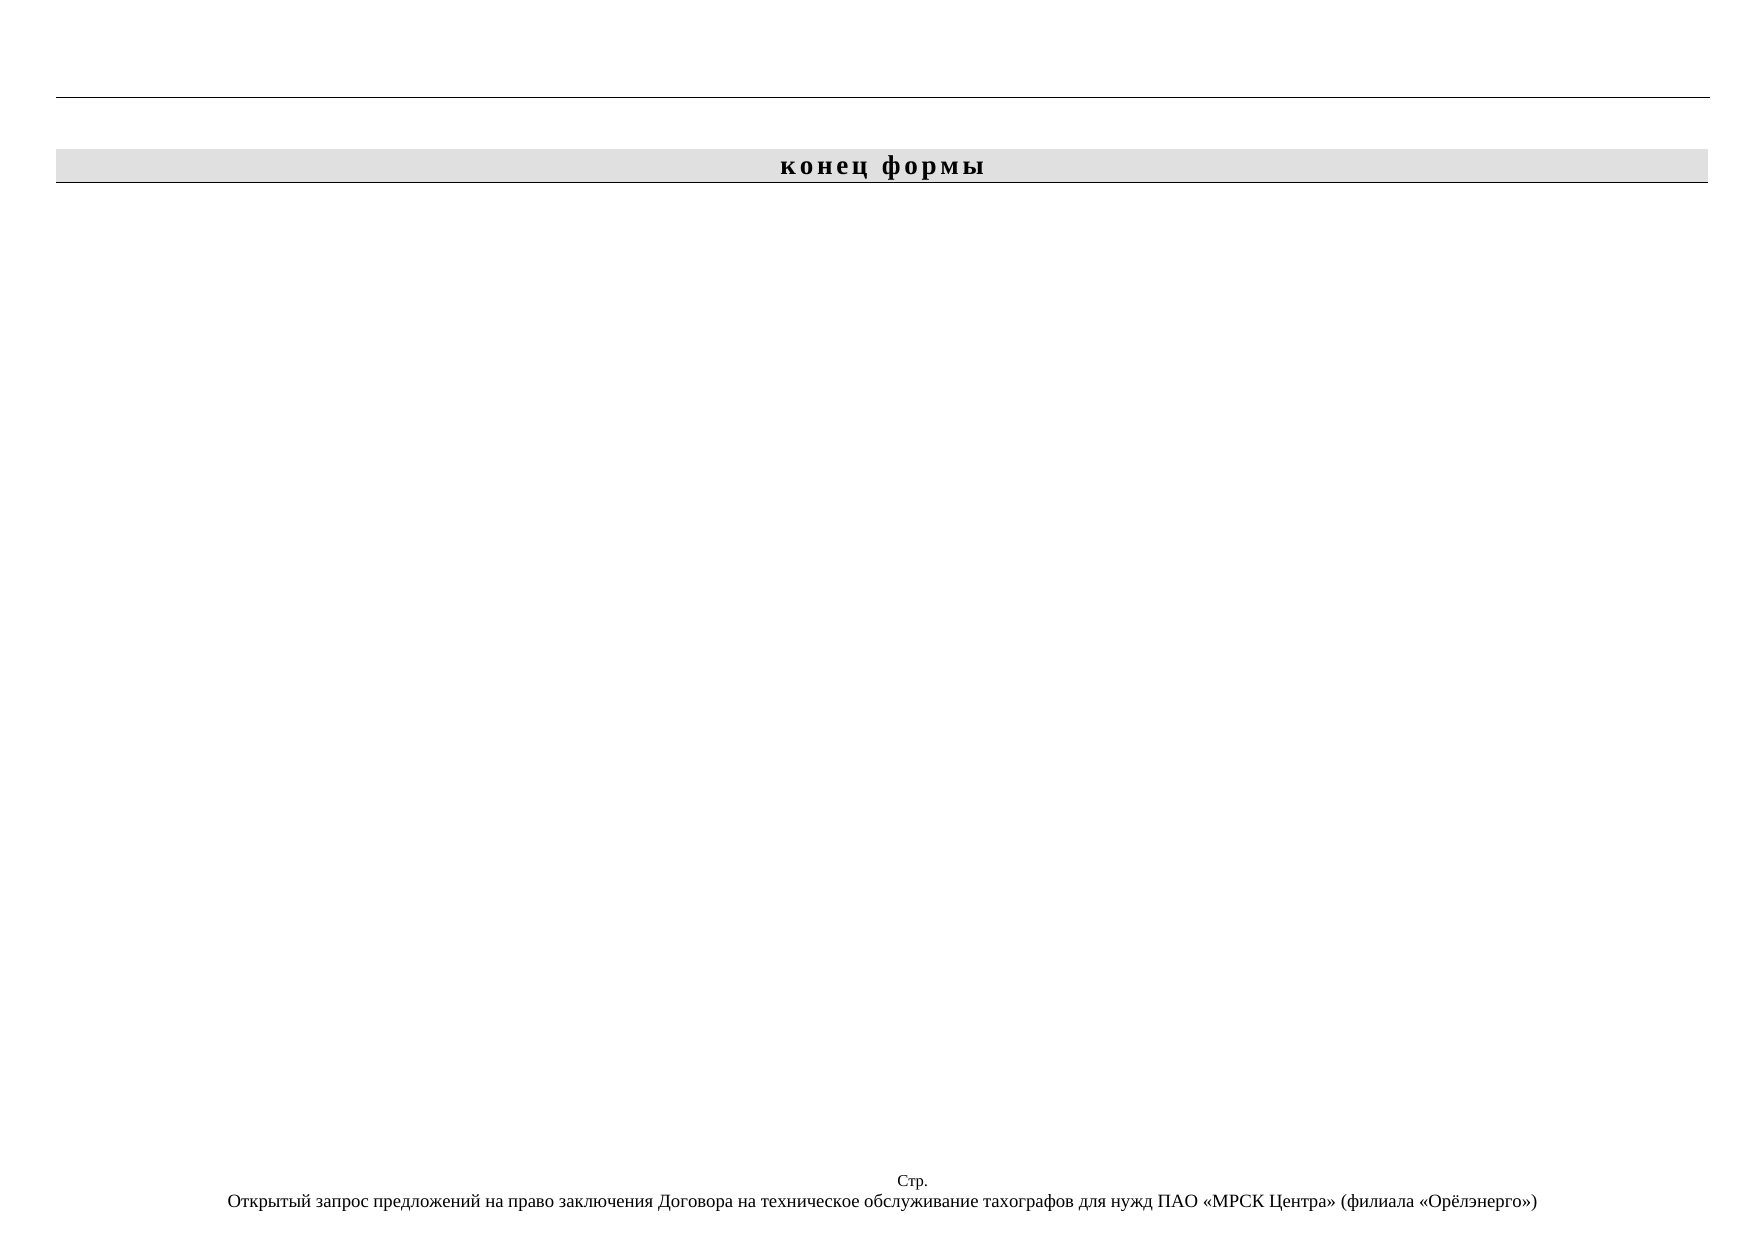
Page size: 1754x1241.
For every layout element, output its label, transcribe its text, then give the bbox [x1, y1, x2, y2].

text конец формы [56, 149, 1708, 182]
